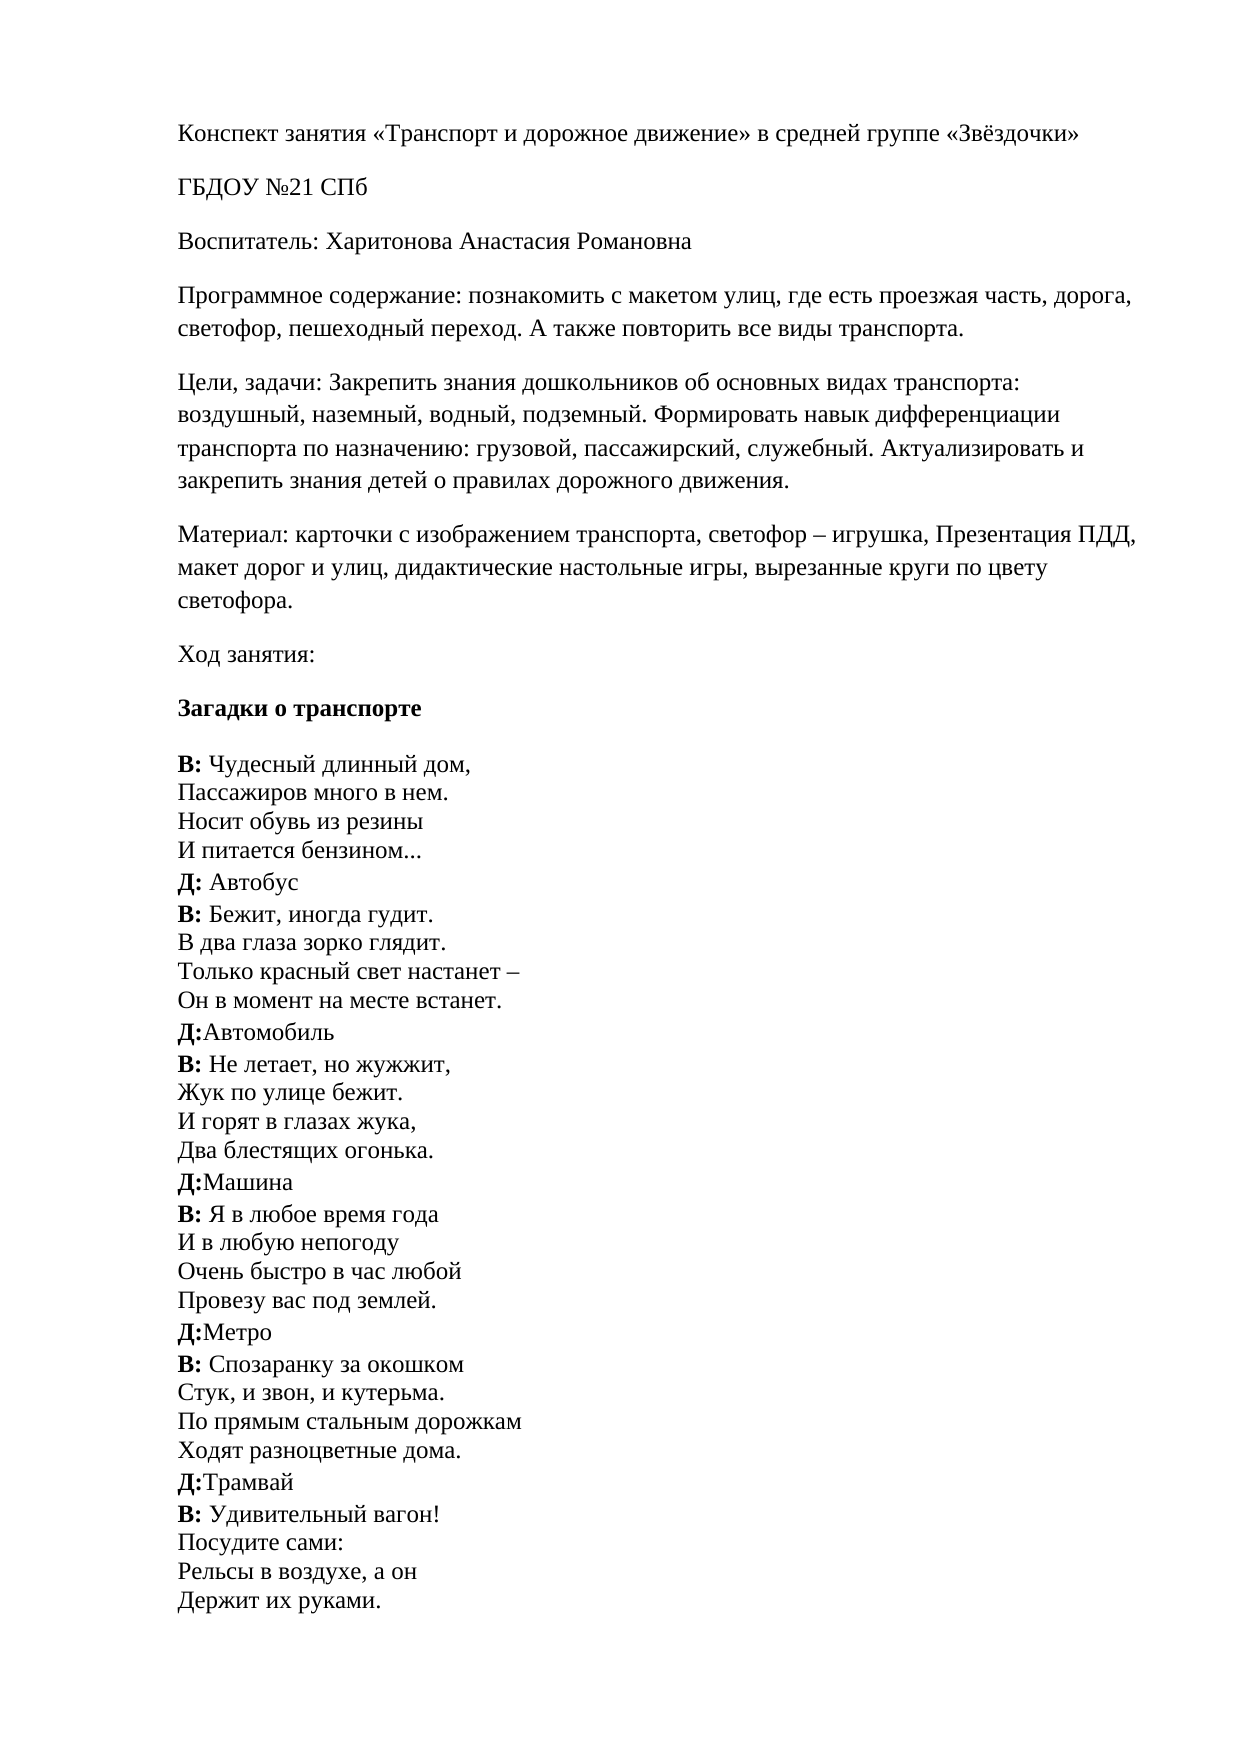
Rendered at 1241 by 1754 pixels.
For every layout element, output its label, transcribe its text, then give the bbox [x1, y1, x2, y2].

table_cell Д:Трамвай [176, 1465, 530, 1497]
text Загадки о транспорте [177, 693, 1152, 722]
table_header В: Спозаранку за окошком Стук, и звон, и кутерьма. По прямым стальным дорожкам Ходят разноцветные дома. [176, 1347, 530, 1465]
table_header В: Удивительный вагон! Посудите сами: Рельсы в воздухе, а он Держит их руками. [176, 1497, 448, 1615]
table_cell Д: Автобус [176, 865, 479, 897]
text Программное содержание: познакомить с макетом улиц, где есть проезжая часть, дорога, светофор, пешеходный переход. А также повторить все виды транспорта. [177, 280, 1152, 341]
table_cell Д:Метро [176, 1315, 469, 1347]
table_header В: Бежит, иногда гудит. В два глаза зорко глядит. Только красный свет настанет – Он в момент на месте встанет. [176, 897, 527, 1015]
table_cell Д:Автомобиль [176, 1015, 527, 1047]
table_header В: Чудесный длинный дом, Пассажиров много в нем. Носит обувь из резины И питается бензином... [176, 747, 479, 865]
text Конспект занятия «Транспорт и дорожное движение» в средней группе «Звёздочки» [177, 118, 1152, 147]
table_header В: Не летает, но жужжит, Жук по улице бежит. И горят в глазах жука, Два блестящих огонька. [176, 1047, 459, 1165]
table_cell Д:Машина [176, 1165, 459, 1197]
text Материал: карточки с изображением транспорта, светофор – игрушка, Презентация ПДД, макет дорог и улиц, дидактические настольные игры, вырезанные круги по цвету светофора. [177, 519, 1152, 614]
text Цели, задачи: Закрепить знания дошкольников об основных видах транспорта: воздушный, наземный, водный, подземный. Формировать навык дифференциации транспорта по назначению: грузовой, пассажирский, служебный. Актуализировать и закрепить знания детей о правилах дорожного движения. [177, 367, 1152, 494]
text Воспитатель: Харитонова Анастасия Романовна [177, 226, 1152, 254]
text ГБДОУ №21 СПб [177, 172, 1152, 201]
table_header В: Я в любое время года И в любую непогоду Очень быстро в час любой Провезу вас под землей. [176, 1197, 469, 1315]
text Ход занятия: [177, 639, 1152, 668]
